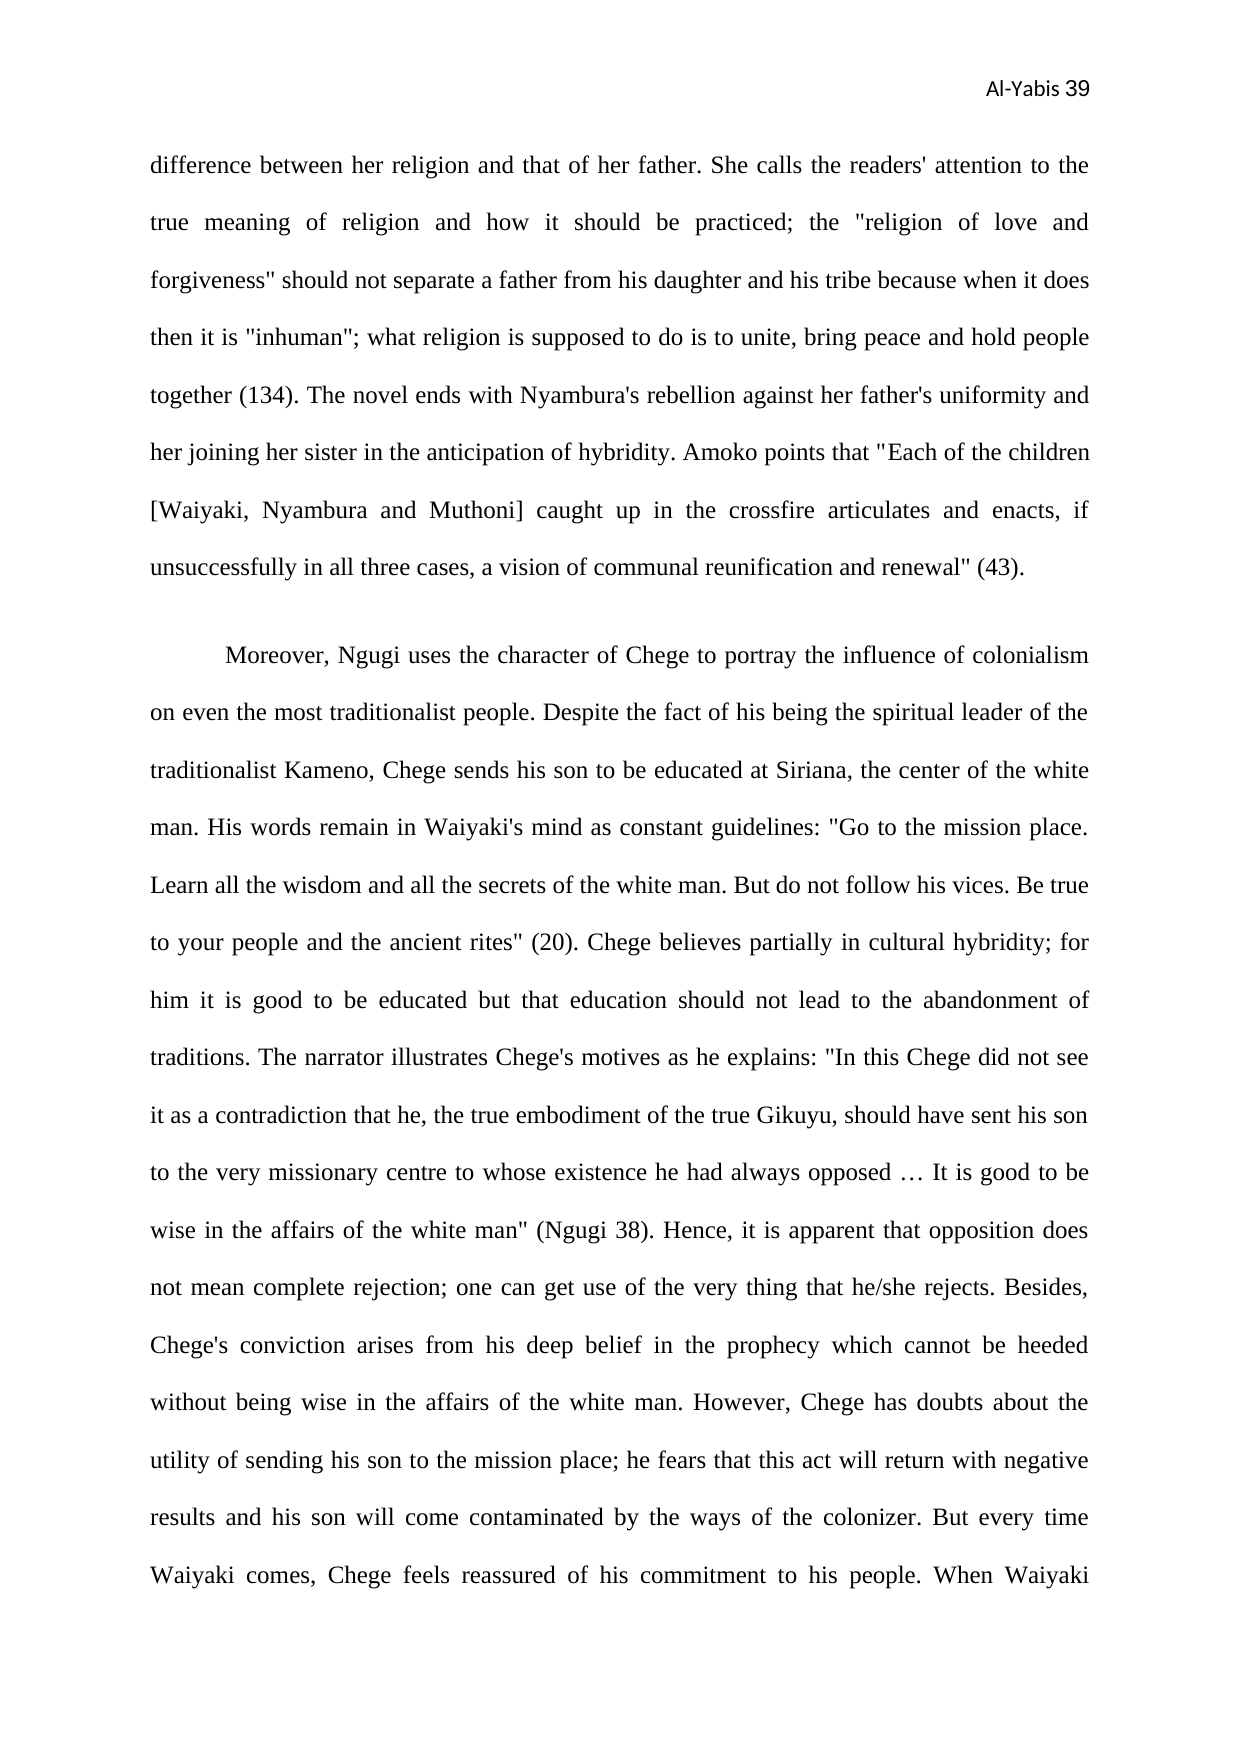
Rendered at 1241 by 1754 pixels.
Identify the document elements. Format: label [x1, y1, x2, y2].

text [150, 640, 1090, 1589]
text [150, 150, 1090, 582]
